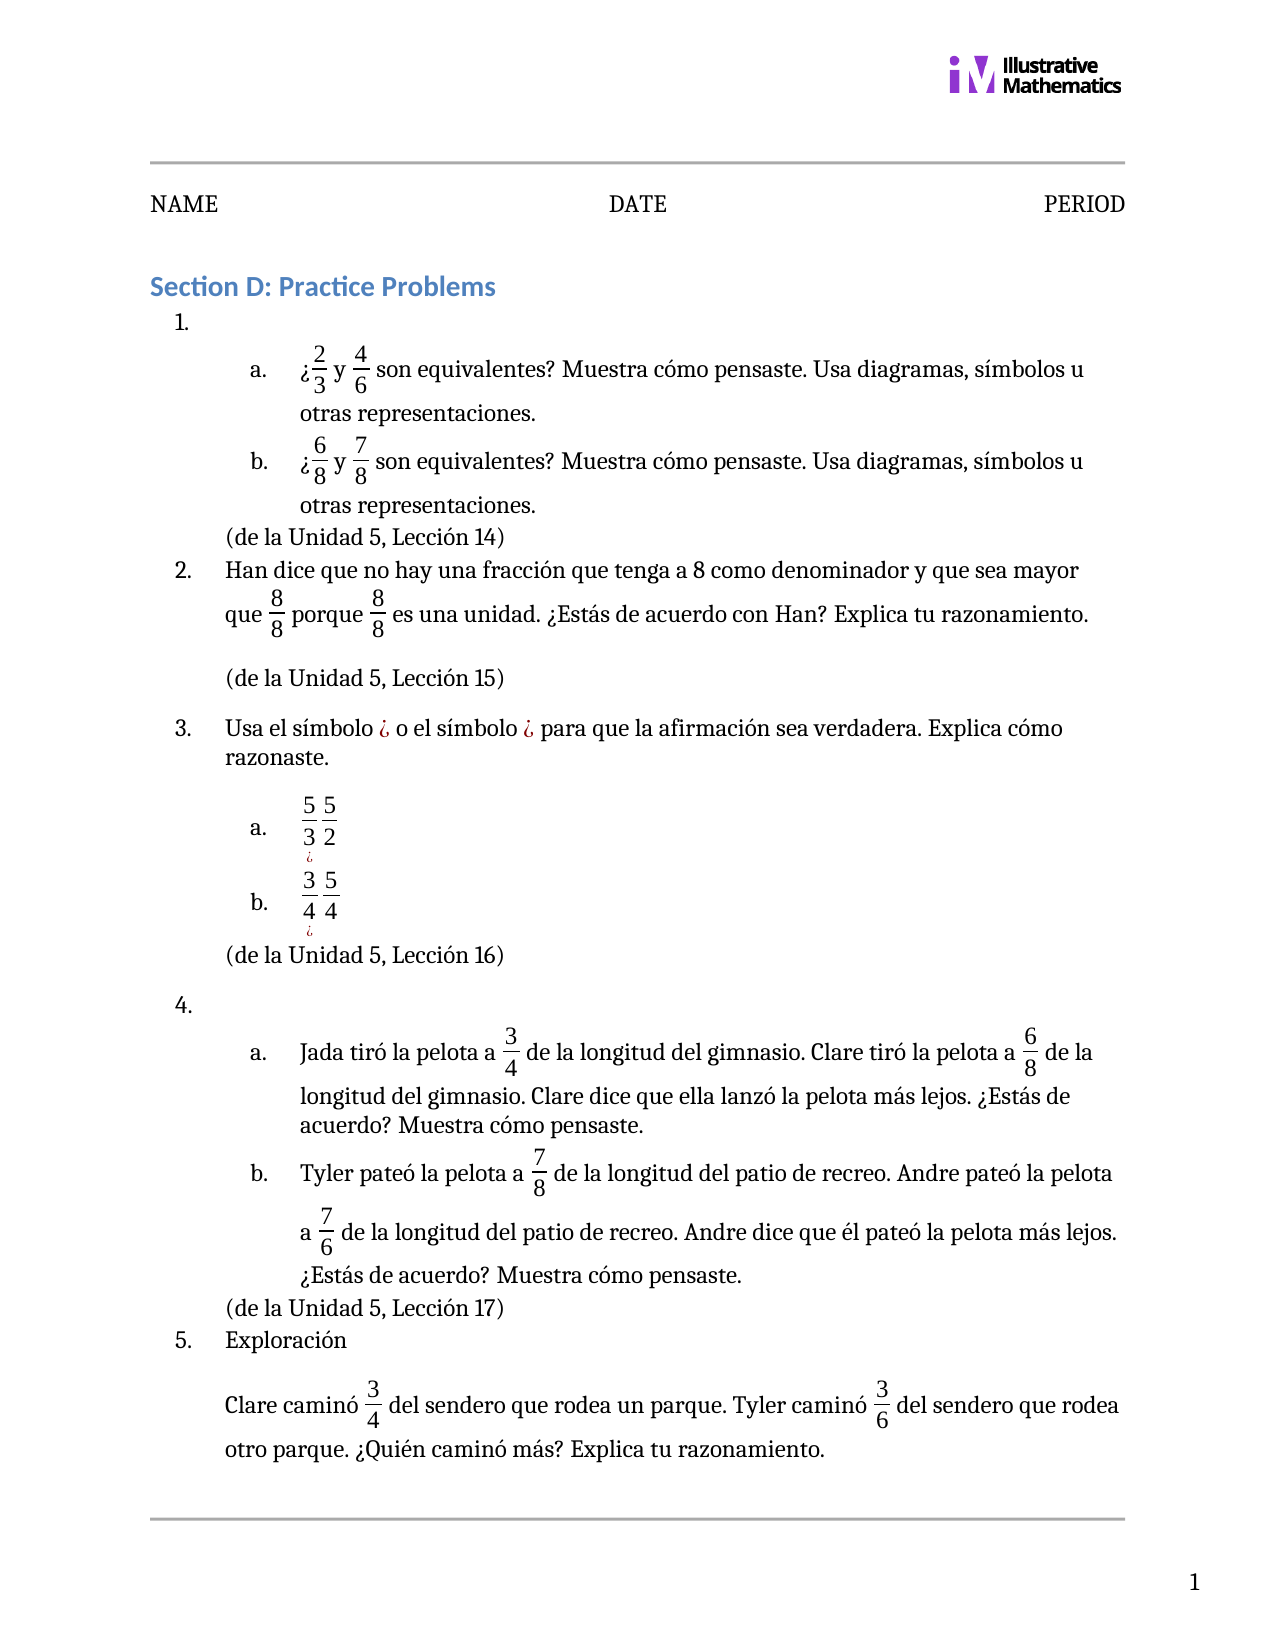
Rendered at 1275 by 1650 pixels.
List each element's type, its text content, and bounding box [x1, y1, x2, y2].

list ¿ y son equivalentes? Muestra cómo pensaste. Usa diagramas, símbolos u otras representaciones. [250, 340, 1125, 428]
list (de la Unidad 5, Lección 15) [175, 664, 1125, 693]
list ¿ y son equivalentes? Muestra cómo pensaste. Usa diagramas, símbolos u otras representaciones. [250, 432, 1125, 519]
list Exploración [175, 1326, 1125, 1355]
list Jada tiró la pelota a de la longitud del gimnasio. Clare tiró la pelota a de la longitud del gimnasio. Clare dice que ella lanzó la pelota más lejos. ¿Estás de acuerdo? Muestra cómo pensaste. [250, 1023, 1125, 1139]
list Han dice que no hay una fracción que tenga a 8 como denominador y que sea mayor que porque es una unidad. ¿Estás de acuerdo con Han? Explica tu razonamiento. [175, 556, 1125, 643]
subtitle Section D: Practice Problems [150, 268, 1125, 304]
list Usa el símbolo o el símbolo para que la afirmación sea verdadera. Explica cómo razonaste. [175, 714, 1125, 771]
list Tyler pateó la pelota a de la longitud del patio de recreo. Andre pateó la pelota a de la longitud del patio de recreo. Andre dice que él pateó la pelota más lejos. ¿Estás de acuerdo? Muestra cómo pensaste. [250, 1143, 1125, 1290]
list (de la Unidad 5, Lección 16) [175, 941, 1125, 970]
list (de la Unidad 5, Lección 17) [175, 1294, 1125, 1322]
picture [949, 55, 1121, 93]
list Clare caminó del sendero que rodea un parque. Tyler caminó del sendero que rodea otro parque. ¿Quién caminó más? Explica tu razonamiento. [175, 1376, 1125, 1463]
list (de la Unidad 5, Lección 14) [175, 523, 1125, 552]
